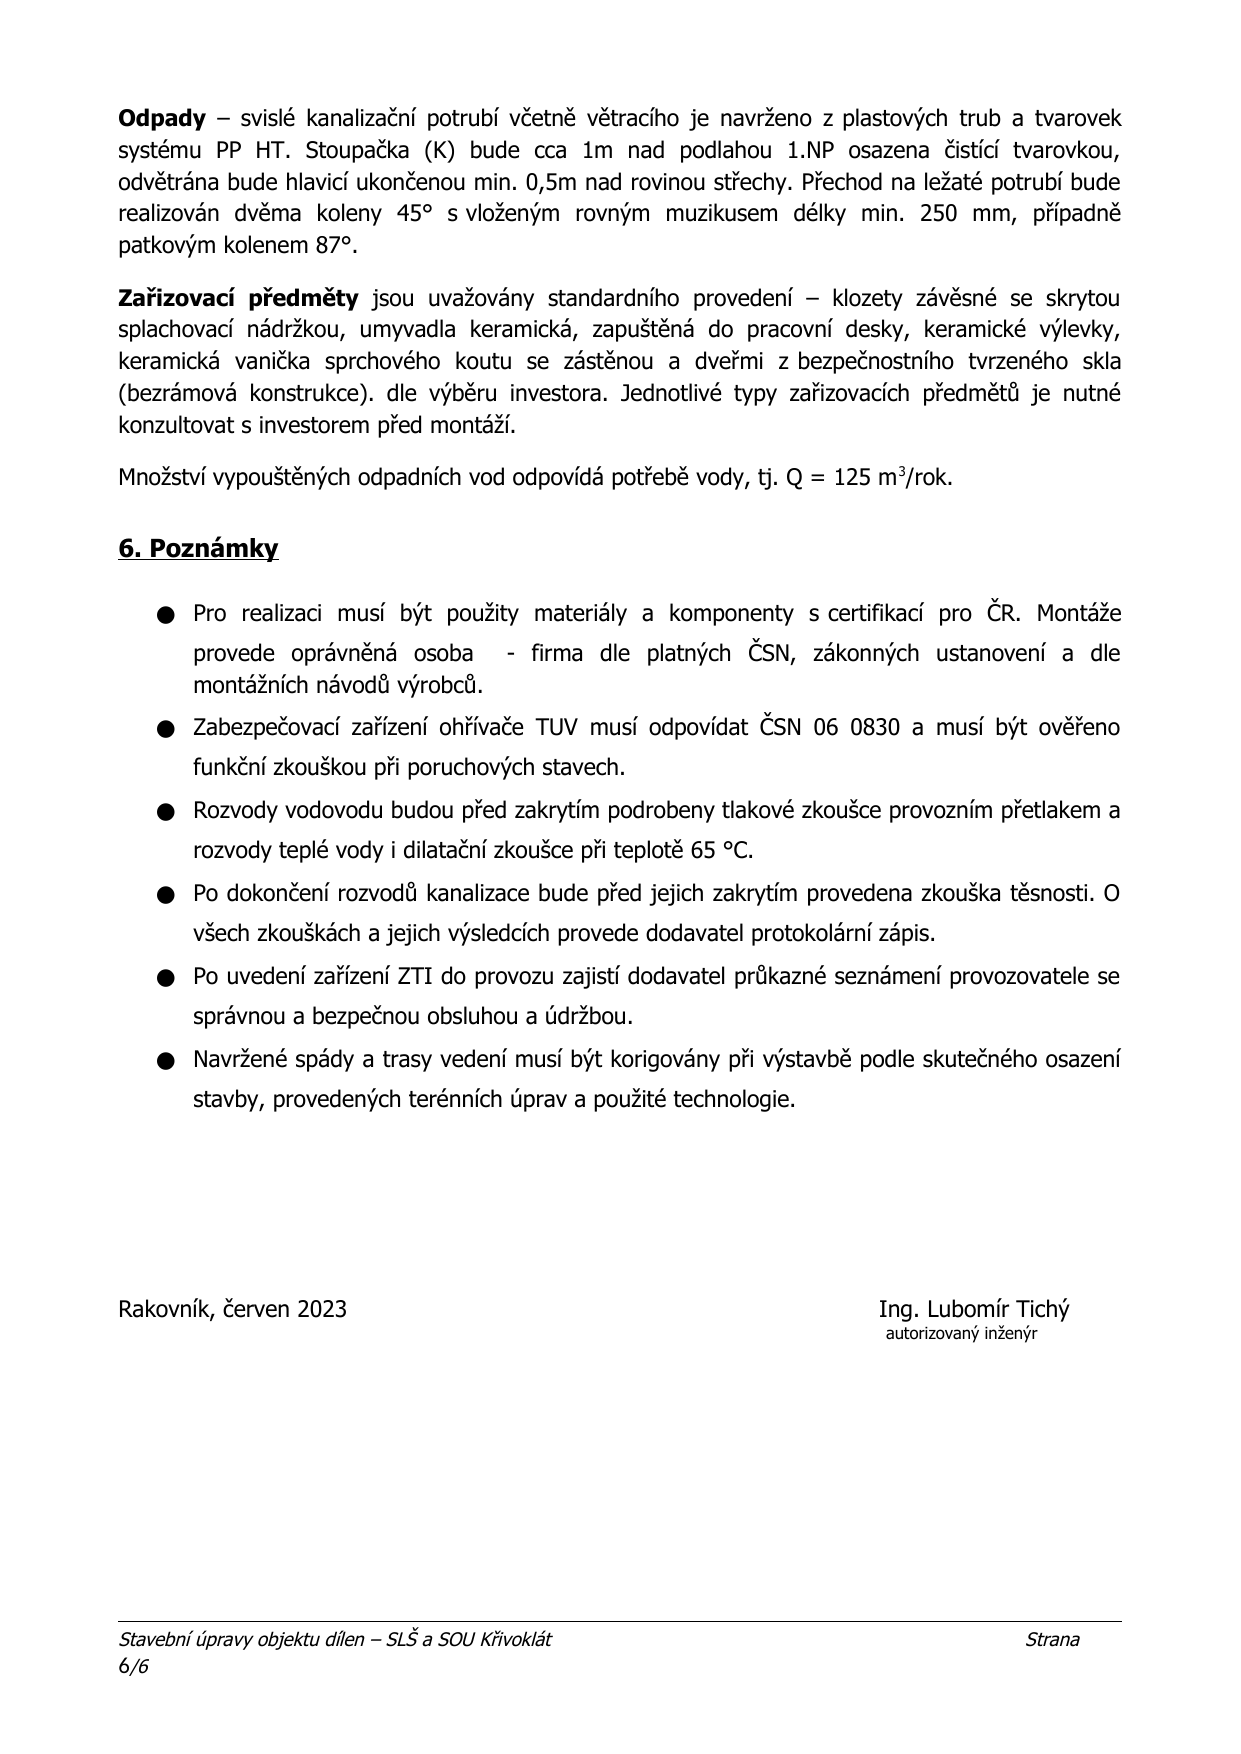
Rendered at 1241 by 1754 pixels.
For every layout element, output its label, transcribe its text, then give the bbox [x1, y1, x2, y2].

list Navržené spády a trasy vedení musí být korigovány při výstavbě podle skutečného osazení stavby, provedených terénních úprav a použité technologie. [156, 1033, 1122, 1112]
list Zabezpečovací zařízení ohřívače TUV musí odpovídat ČSN 06 0830 a musí být ověřeno funkční zkouškou při poruchových stavech. [156, 702, 1122, 781]
list Po dokončení rozvodů kanalizace bude před jejich zakrytím provedena zkouška těsnosti. O všech zkouškách a jejich výsledcích provede dodavatel protokolární zápis. [156, 867, 1122, 946]
list Po uvedení zařízení ZTI do provozu zajistí dodavatel průkazné seznámení provozovatele se správnou a bezpečnou obsluhou a údržbou. [156, 950, 1122, 1029]
text Množství vypouštěných odpadních vod odpovídá potřebě vody, tj. Q = 125 m3/rok. [118, 463, 1122, 491]
text Zařizovací předměty jsou uvažovány standardního provedení – klozety závěsné se skrytou splachovací nádržkou, umyvadla keramická, zapuštěná do pracovní desky, keramické výlevky, keramická vanička sprchového koutu se zástěnou a dveřmi z bezpečnostního tvrzeného skla (bezrámová konstrukce). dle výběru investora. Jednotlivé typy zařizovacích předmětů je nutné konzultovat s investorem před montáží. [118, 283, 1122, 438]
subtitle 6. Poznámky [118, 532, 1122, 562]
list Pro realizaci musí být použity materiály a komponenty s certifikací pro ČR. Montáže provede oprávněná osoba - firma dle platných ČSN, zákonných ustanovení a dle montážních návodů výrobců. [156, 587, 1122, 698]
text autorizovaný inženýr [708, 1323, 1122, 1343]
text Odpady – svislé kanalizační potrubí včetně větracího je navrženo z plastových trub a tvarovek systému PP HT. Stoupačka (K) bude cca 1m nad podlahou 1.NP osazena čistící tvarovkou, odvětrána bude hlavicí ukončenou min. 0,5m nad rovinou střechy. Přechod na ležaté potrubí bude realizován dvěma koleny 45° s vloženým rovným muzikusem délky min. 250 mm, případně patkovým kolenem 87°. [118, 103, 1122, 258]
list Rozvody vodovodu budou před zakrytím podrobeny tlakové zkoušce provozním přetlakem a rozvody teplé vody i dilatační zkoušce při teplotě 65 °C. [156, 785, 1122, 863]
text Rakovník, červen 2023 Ing. Lubomír Tichý [118, 1295, 1122, 1323]
